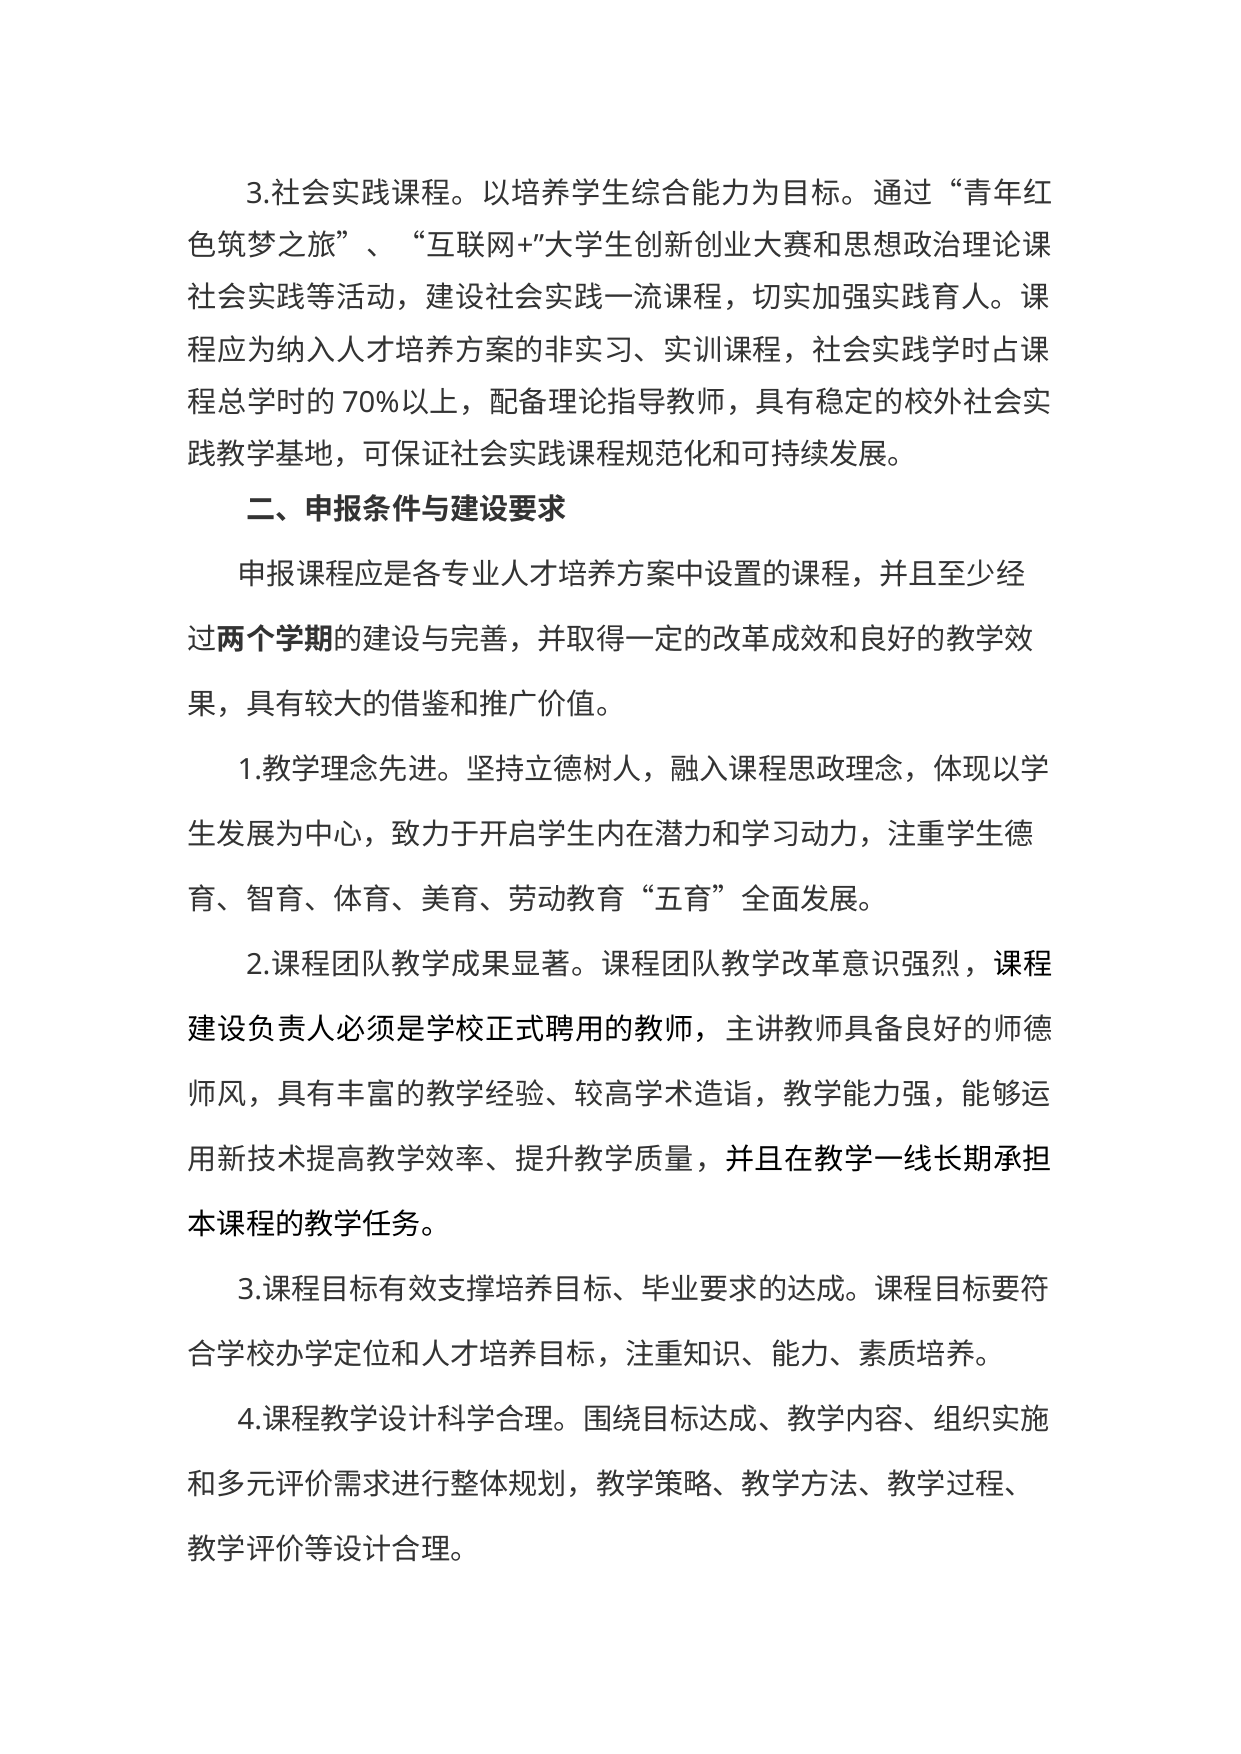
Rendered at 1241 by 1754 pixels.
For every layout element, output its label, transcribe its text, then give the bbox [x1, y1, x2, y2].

list 3.社会实践课程。以培养学生综合能力为目标。通过“青年红色筑梦之旅”、“互联网+”大学生创新创业大赛和思想政治理论课社会实践等活动，建设社会实践一流课程，切实加强实践育人。课程应为纳入人才培养方案的非实习、实训课程，社会实践学时占课程总学时的70%以上，配备理论指导教师，具有稳定的校外社会实践教学基地，可保证社会实践课程规范化和可持续发展。 [187, 162, 1053, 474]
text 2.课程团队教学成果显著。课程团队教学改革意识强烈，课程建设负责人必须是学校正式聘用的教师，主讲教师具备良好的师德师风，具有丰富的教学经验、较高学术造诣，教学能力强，能够运用新技术提高教学效率、提升教学质量，并且在教学一线长期承担本课程的教学任务。 [187, 929, 1053, 1254]
text 1.教学理念先进。坚持立德树人，融入课程思政理念，体现以学生发展为中心，致力于开启学生内在潜力和学习动力，注重学生德育、智育、体育、美育、劳动教育“五育”全面发展。 [187, 734, 1053, 929]
list 二、申报条件与建设要求 [187, 474, 1046, 539]
text 申报课程应是各专业人才培养方案中设置的课程，并且至少经过两个学期的建设与完善，并取得一定的改革成效和良好的教学效果，具有较大的借鉴和推广价值。 [187, 539, 1053, 734]
text 4.课程教学设计科学合理。围绕目标达成、教学内容、组织实施和多元评价需求进行整体规划，教学策略、教学方法、教学过程、教学评价等设计合理。 [187, 1384, 1053, 1579]
text 3.课程目标有效支撑培养目标、毕业要求的达成。课程目标要符合学校办学定位和人才培养目标，注重知识、能力、素质培养。 [187, 1254, 1053, 1384]
